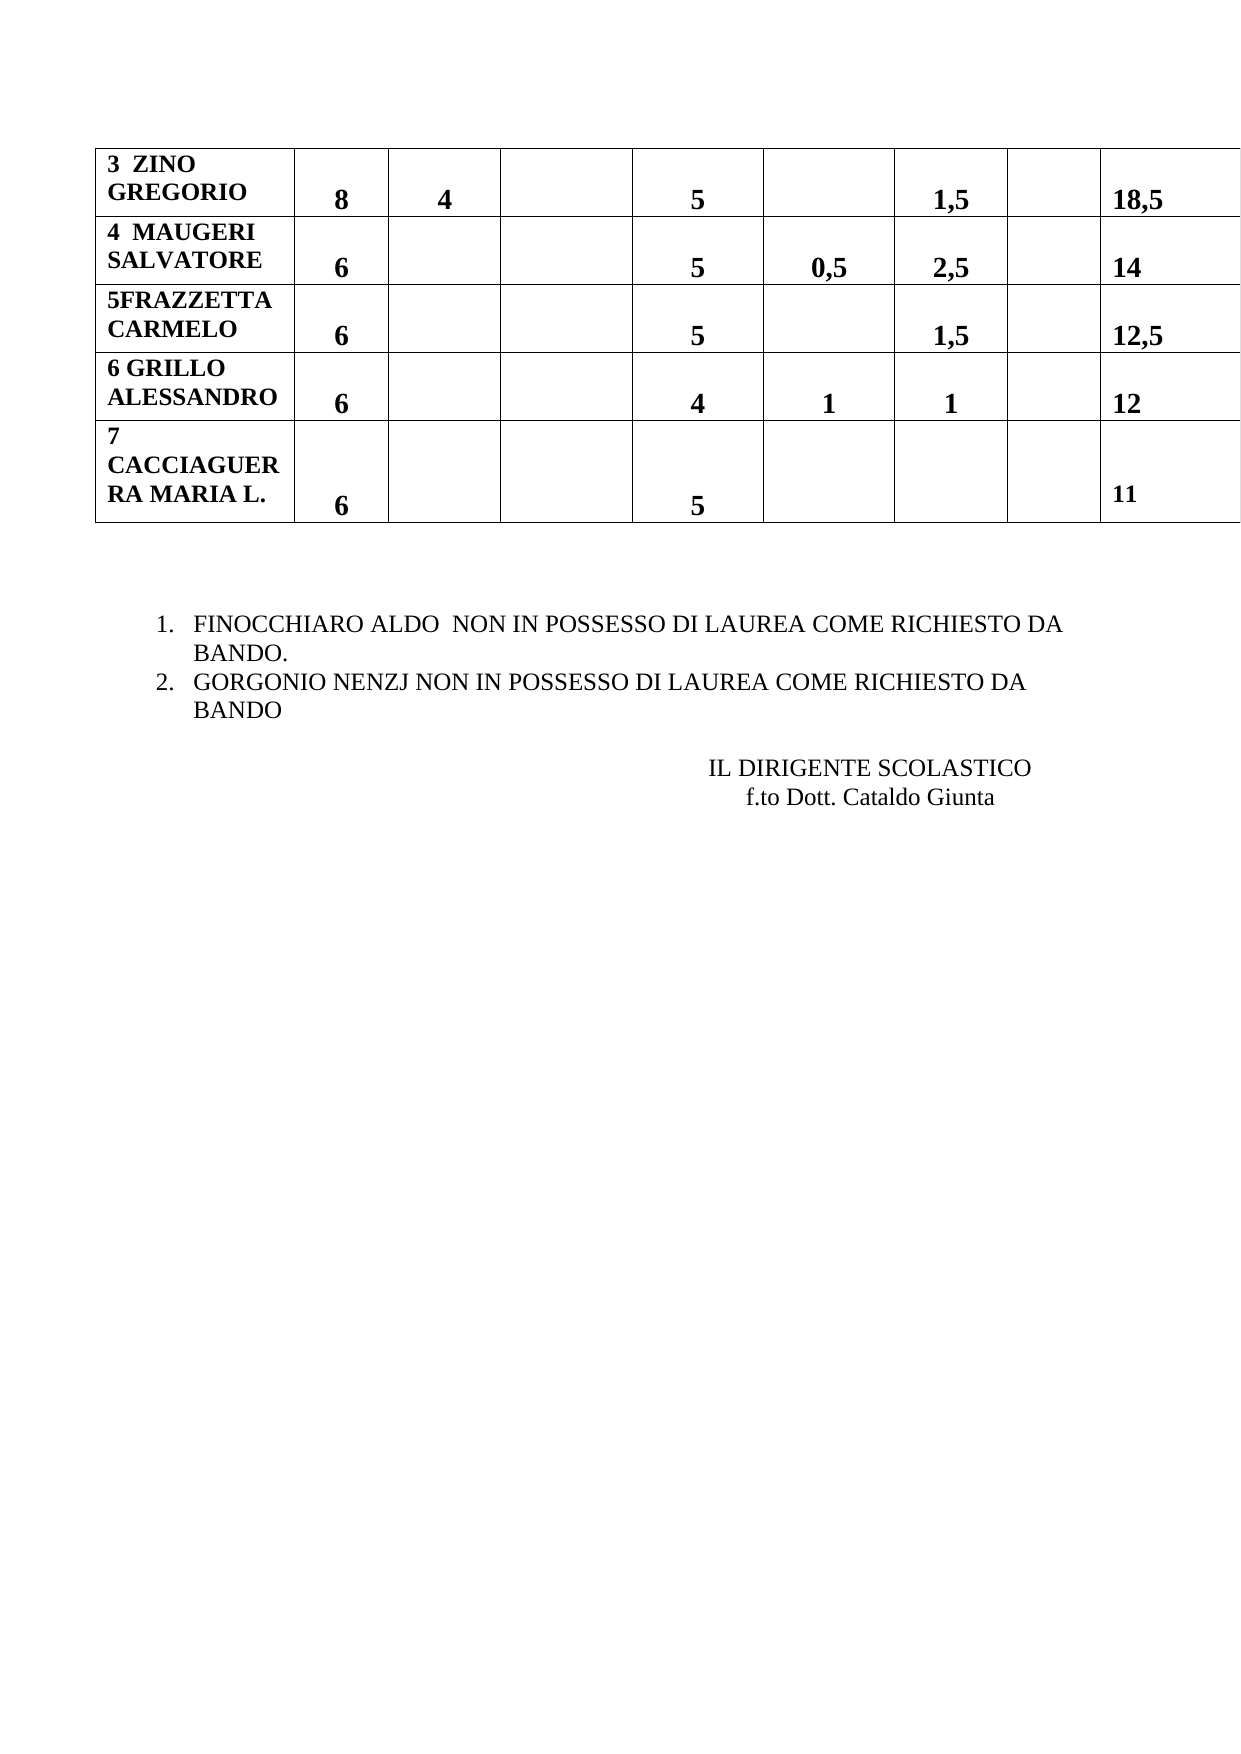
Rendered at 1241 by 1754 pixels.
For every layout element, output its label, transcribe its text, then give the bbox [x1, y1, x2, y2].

table_cell 5 [633, 285, 763, 352]
table_cell 18,5 [1101, 149, 1240, 216]
table_cell 0,5 [764, 217, 894, 284]
table_cell 4 [633, 353, 763, 420]
table_cell 5 [633, 149, 763, 216]
table_cell 14 [1101, 217, 1240, 284]
table_cell 5FRAZZETTACARMELO [96, 285, 294, 352]
text f.to Dott. Cataldo Giunta [708, 782, 1122, 810]
table_cell [1008, 421, 1100, 522]
table_cell 4 [389, 149, 500, 216]
table_cell [1008, 285, 1100, 352]
table_cell [501, 353, 632, 420]
table_cell [1008, 353, 1100, 420]
list FINOCCHIARO ALDO NON IN POSSESSO DI LAUREA COME RICHIESTO DA BANDO. [156, 609, 1122, 667]
table_cell 1 [895, 353, 1007, 420]
table_cell 6 GRILLO ALESSANDRO [96, 353, 294, 420]
table_cell [389, 421, 500, 522]
table_cell 2,5 [895, 217, 1007, 284]
table_cell 5 [633, 421, 763, 522]
table_cell 12,5 [1101, 285, 1240, 352]
table_cell 3 ZINO GREGORIO [96, 149, 294, 216]
list GORGONIO NENZJ NON IN POSSESSO DI LAUREA COME RICHIESTO DA BANDO [156, 667, 1122, 724]
table_cell 6 [295, 285, 388, 352]
text IL DIRIGENTE SCOLASTICO [708, 753, 1122, 782]
table_cell 8 [295, 149, 388, 216]
table_cell [389, 285, 500, 352]
table_cell 6 [295, 421, 388, 522]
table_cell [501, 285, 632, 352]
table_cell [895, 421, 1007, 522]
table_cell [764, 285, 894, 352]
table_cell [501, 149, 632, 216]
table_cell [501, 217, 632, 284]
table_cell [389, 217, 500, 284]
table_cell [1008, 217, 1100, 284]
table_cell 6 [295, 217, 388, 284]
table_cell [501, 421, 632, 522]
table_cell [764, 421, 894, 522]
table_cell 5 [633, 217, 763, 284]
table_cell 1,5 [895, 285, 1007, 352]
table_cell [1008, 149, 1100, 216]
table_cell [389, 353, 500, 420]
table_cell 11 [1101, 421, 1240, 522]
table_cell [764, 149, 894, 216]
table_cell 12 [1101, 353, 1240, 420]
table_cell 1,5 [895, 149, 1007, 216]
table_cell 7 CACCIAGUERRA MARIA L. [96, 421, 294, 522]
table_cell 4 MAUGERI SALVATORE [96, 217, 294, 284]
table_cell 6 [295, 353, 388, 420]
table_cell 1 [764, 353, 894, 420]
